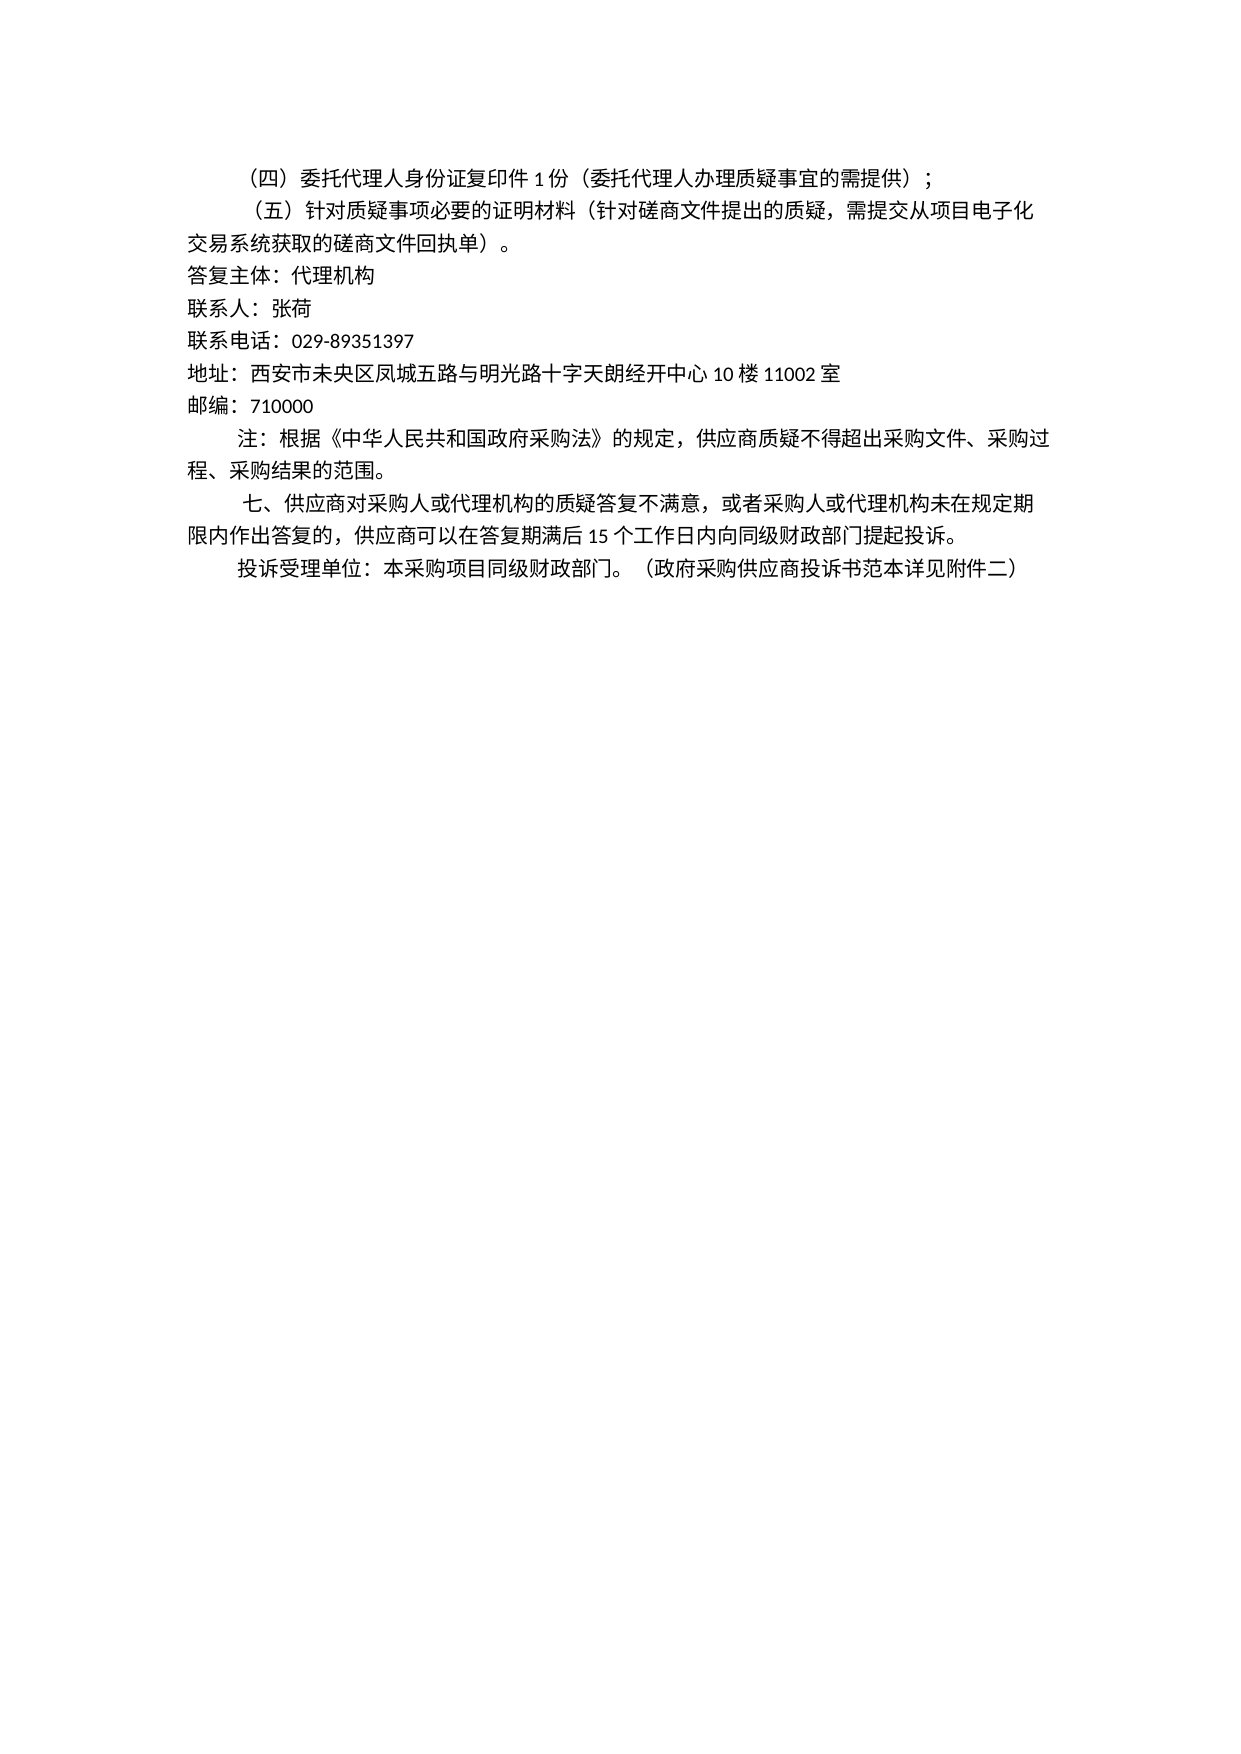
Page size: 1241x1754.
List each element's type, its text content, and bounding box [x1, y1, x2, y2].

text （五）针对质疑事项必要的证明材料（针对磋商文件提出的质疑，需提交从项目电子化交易系统获取的磋商文件回执单）。 [187, 194, 1053, 259]
text 邮编：710000 [187, 389, 1053, 422]
text 七、供应商对采购人或代理机构的质疑答复不满意，或者采购人或代理机构未在规定期限内作出答复的，供应商可以在答复期满后15个工作日内向同级财政部门提起投诉。 [187, 487, 1053, 552]
text 答复主体：代理机构 [187, 259, 1053, 292]
text 联系人：张荷 [187, 292, 1053, 324]
text 联系电话：029-89351397 [187, 324, 1053, 357]
text （四）委托代理人身份证复印件1份（委托代理人办理质疑事宜的需提供）； [187, 162, 1053, 194]
text 注：根据《中华人民共和国政府采购法》的规定，供应商质疑不得超出采购文件、采购过程、采购结果的范围。 [187, 422, 1053, 487]
text 投诉受理单位：本采购项目同级财政部门。（政府采购供应商投诉书范本详见附件二） [187, 552, 1053, 584]
text 地址：西安市未央区凤城五路与明光路十字天朗经开中心10楼11002室 [187, 357, 1053, 389]
